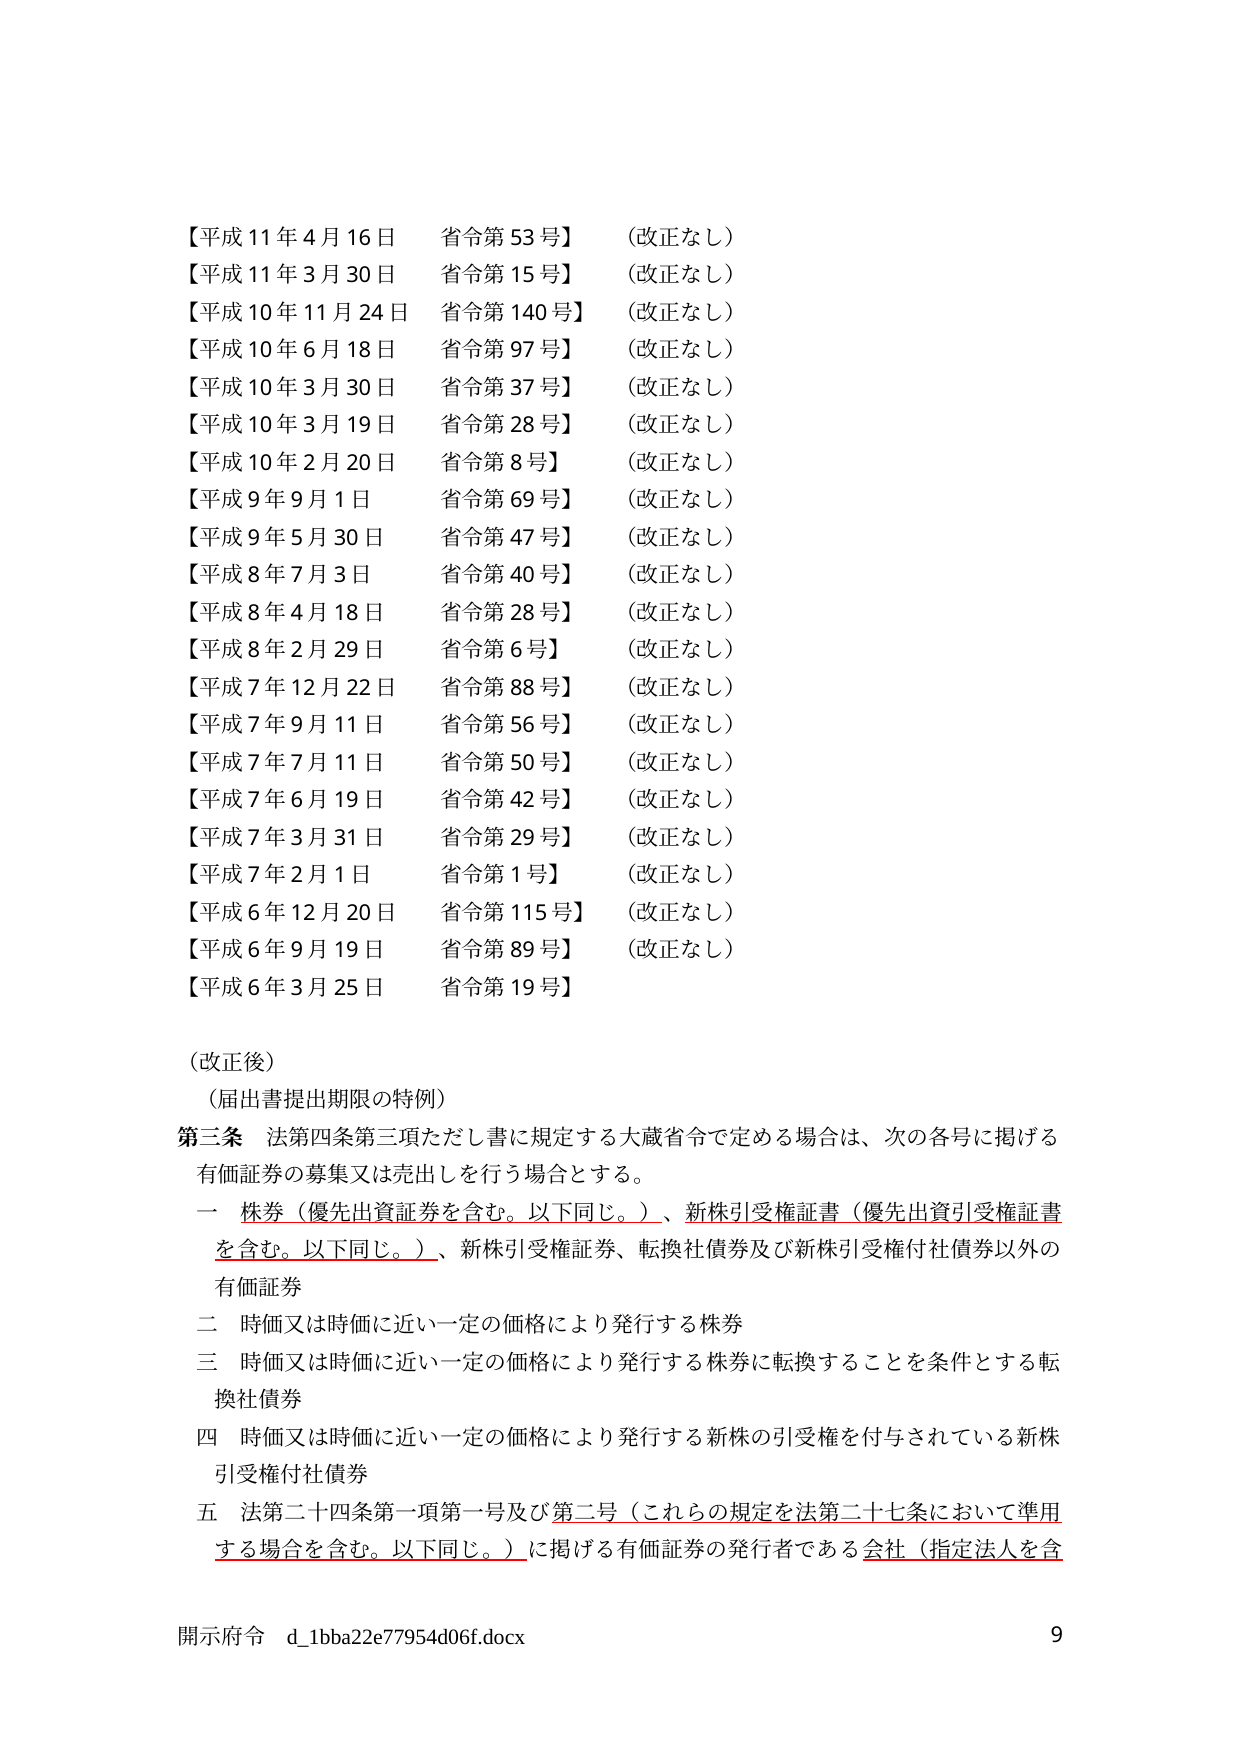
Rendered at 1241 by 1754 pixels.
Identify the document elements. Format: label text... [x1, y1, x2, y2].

text 【平成6年3月25日 省令第19号】 [177, 967, 1063, 1004]
text 四 時価又は時価に近い一定の価格により発行する新株の引受権を付与されている新株引受権付社債券 [196, 1417, 1063, 1492]
text 第三条 法第四条第三項ただし書に規定する大蔵省令で定める場合は、次の各号に掲げる有価証券の募集又は売出しを行う場合とする。 [177, 1117, 1063, 1192]
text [196, 1492, 1063, 1567]
text 【平成10年3月19日 省令第28号】 （改正なし） [177, 404, 1063, 442]
text 【平成10年11月24日 省令第140号】 （改正なし） [177, 292, 1063, 329]
text 【平成7年12月22日 省令第88号】 （改正なし） [177, 667, 1063, 704]
text 【平成9年9月1日 省令第69号】 （改正なし） [177, 479, 1063, 517]
text 【平成8年7月3日 省令第40号】 （改正なし） [177, 554, 1063, 592]
text 三 時価又は時価に近い一定の価格により発行する株券に転換することを条件とする転換社債券 [196, 1342, 1063, 1417]
text 【平成7年3月31日 省令第29号】 （改正なし） [177, 817, 1063, 854]
text （届出書提出期限の特例） [196, 1079, 1063, 1117]
text 【平成7年7月11日 省令第50号】 （改正なし） [177, 742, 1063, 779]
text 【平成7年9月11日 省令第56号】 （改正なし） [177, 704, 1063, 742]
text 一 株券（優先出資証券を含む。以下同じ。）、新株引受権証書（優先出資引受権証書を含む。以下同じ。）、新株引受権証券、転換社債券及び新株引受権付社債券以外の有価証券 [196, 1192, 1063, 1304]
text 【平成6年12月20日 省令第115号】 （改正なし） [177, 892, 1063, 929]
text 【平成8年2月29日 省令第6号】 （改正なし） [177, 629, 1063, 667]
text 【平成11年4月16日 省令第53号】 （改正なし） [177, 217, 1063, 254]
text 【平成6年9月19日 省令第89号】 （改正なし） [177, 929, 1063, 967]
text 【平成8年4月18日 省令第28号】 （改正なし） [177, 592, 1063, 629]
text 【平成10年3月30日 省令第37号】 （改正なし） [177, 367, 1063, 404]
text （改正後） [177, 1042, 1063, 1079]
text 二 時価又は時価に近い一定の価格により発行する株券 [196, 1304, 1063, 1342]
text 【平成9年5月30日 省令第47号】 （改正なし） [177, 517, 1063, 554]
text 【平成10年2月20日 省令第8号】 （改正なし） [177, 442, 1063, 479]
text 【平成10年6月18日 省令第97号】 （改正なし） [177, 329, 1063, 367]
text 【平成11年3月30日 省令第15号】 （改正なし） [177, 254, 1063, 292]
text 【平成7年6月19日 省令第42号】 （改正なし） [177, 779, 1063, 817]
text 【平成7年2月1日 省令第1号】 （改正なし） [177, 854, 1063, 892]
